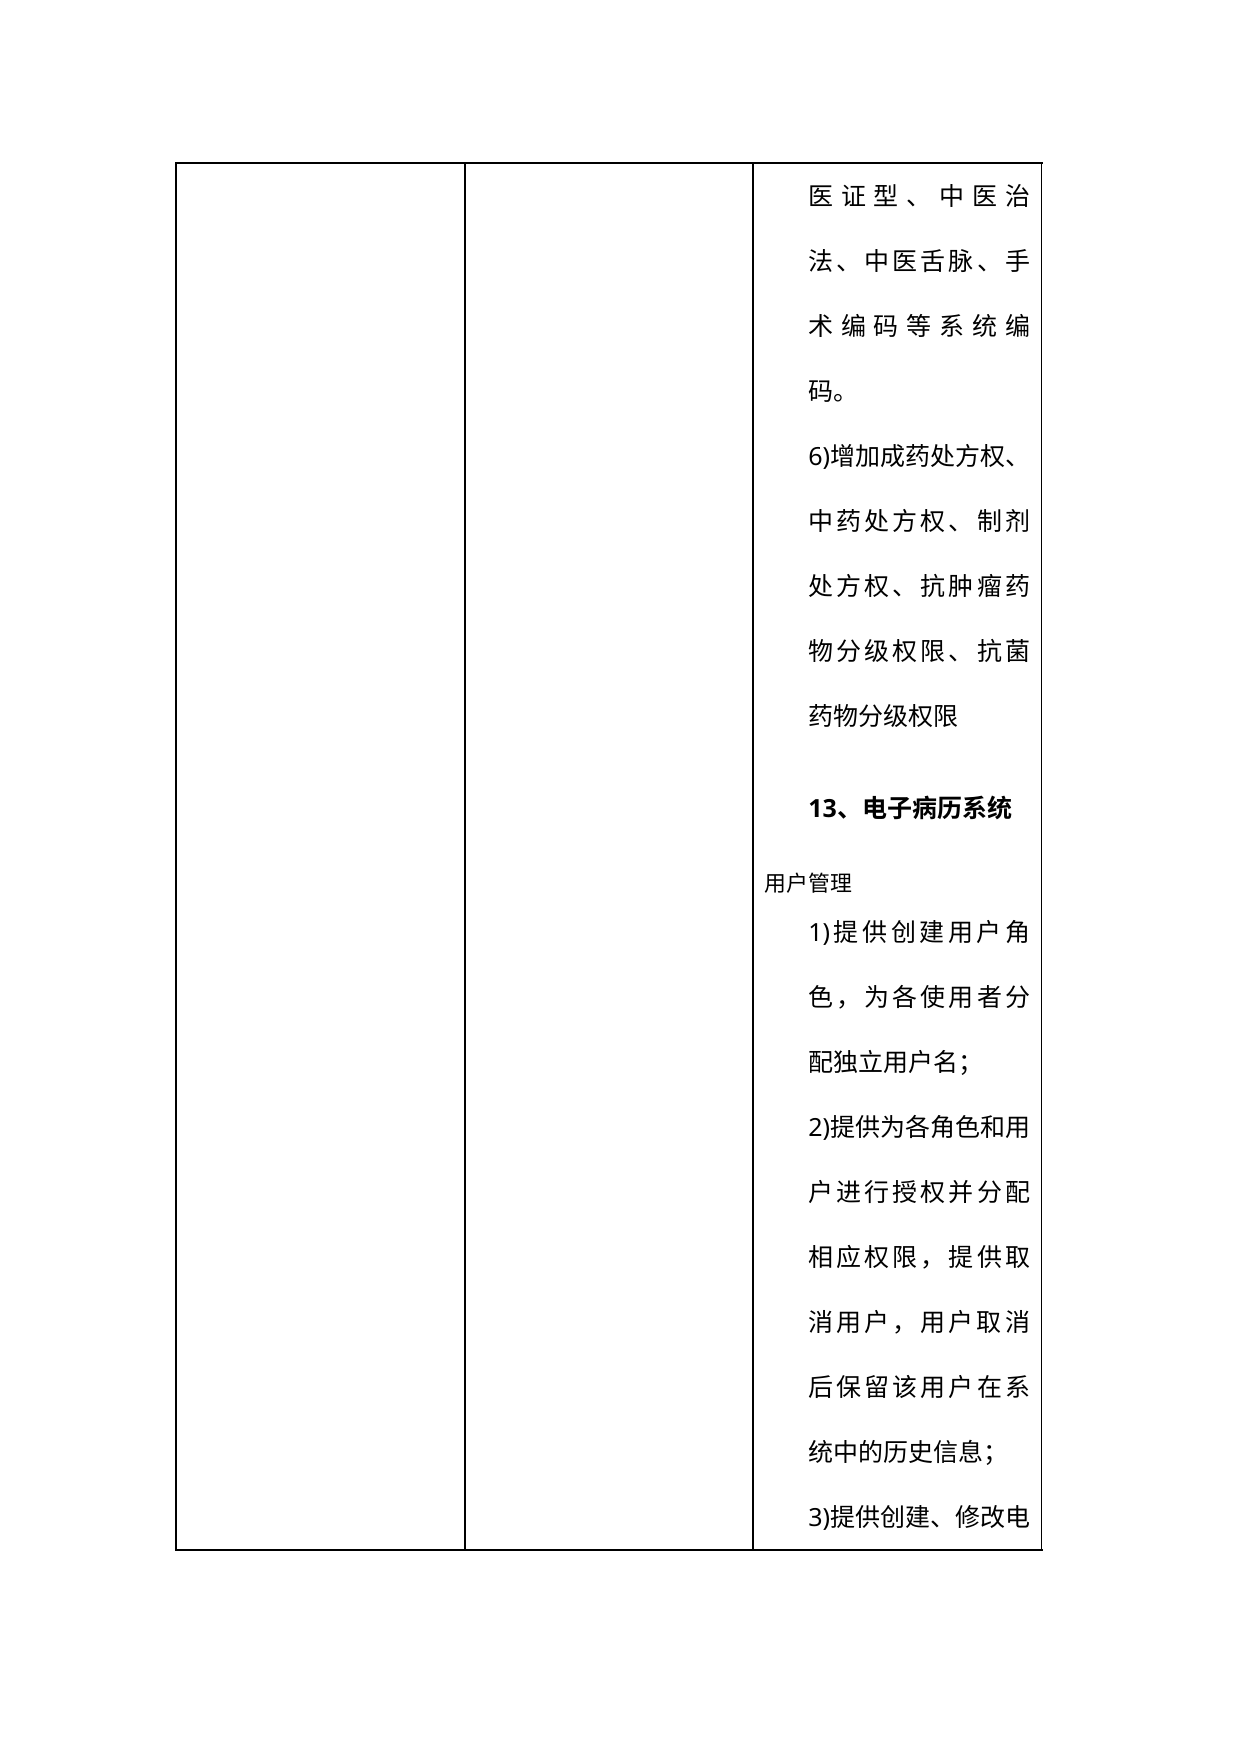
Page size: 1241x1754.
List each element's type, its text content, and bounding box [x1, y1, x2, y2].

table_cell [466, 164, 752, 1549]
table_cell 2 [177, 164, 464, 1549]
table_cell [754, 164, 1041, 1549]
